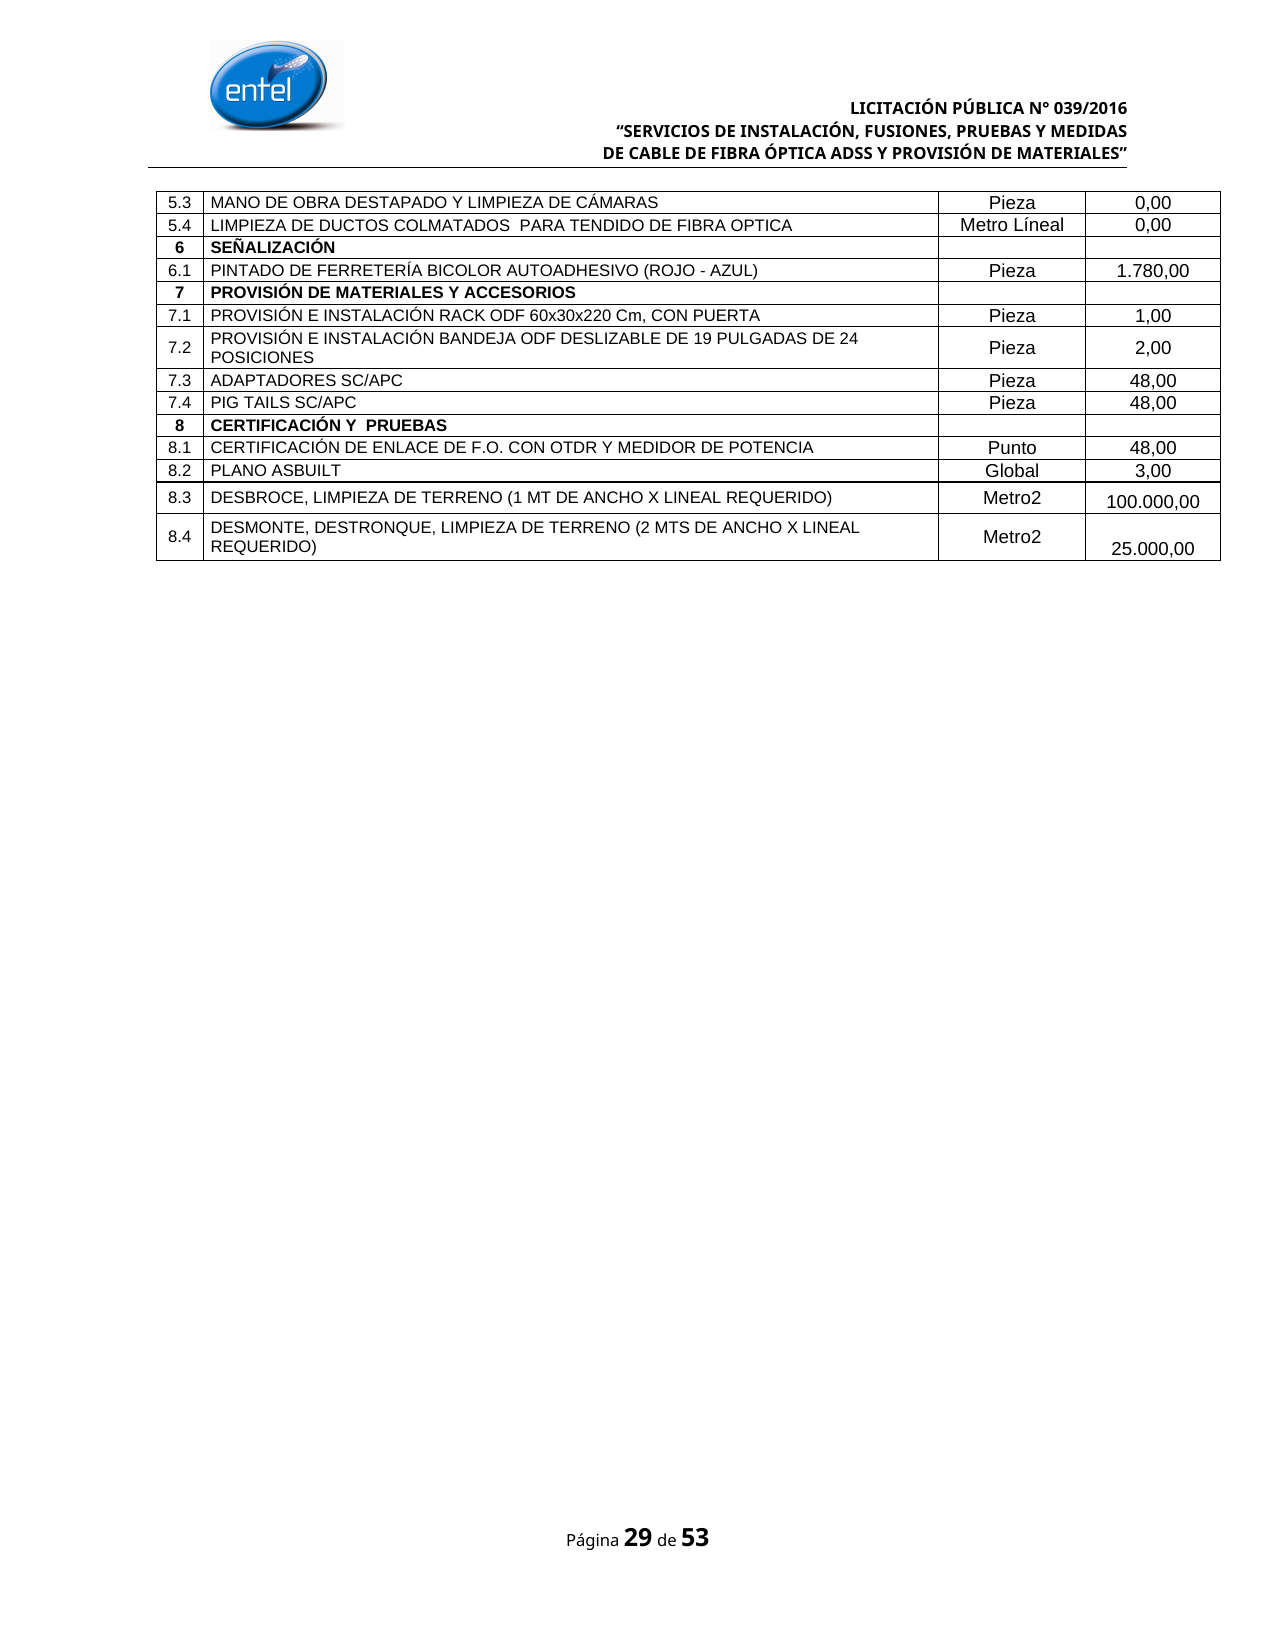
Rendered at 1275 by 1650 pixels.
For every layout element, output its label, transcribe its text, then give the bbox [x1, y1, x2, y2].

table_cell Global [939, 460, 1085, 481]
table_cell 7.1 [157, 305, 203, 326]
table_cell PROVISIÓN DE MATERIALES Y ACCESORIOS [204, 282, 938, 303]
table_cell 48,00 [1086, 369, 1220, 391]
table_cell 7.3 [157, 369, 203, 391]
table_cell CERTIFICACIÓN Y PRUEBAS [204, 415, 938, 436]
table_cell 1,00 [1086, 305, 1220, 326]
table_cell 7 [157, 282, 203, 303]
table_cell CERTIFICACIÓN DE ENLACE DE F.O. CON OTDR Y MEDIDOR DE POTENCIA [204, 437, 938, 459]
table_cell 3,00 [1086, 460, 1220, 481]
table_cell 7.2 [157, 327, 203, 368]
table_cell Metro Líneal [939, 214, 1085, 236]
picture [209, 39, 345, 131]
table_cell 5.3 [157, 192, 203, 213]
table_cell Pieza [939, 392, 1085, 413]
table_cell 0,00 [1086, 214, 1220, 236]
table_cell [1086, 237, 1220, 258]
table_cell Pieza [939, 327, 1085, 368]
table_cell Metro2 [939, 483, 1085, 513]
table_cell [1086, 282, 1220, 303]
table_cell PIG TAILS SC/APC [204, 392, 938, 413]
table_cell [939, 237, 1085, 258]
table_cell 7.4 [157, 392, 203, 413]
table_cell DESMONTE, DESTRONQUE, LIMPIEZA DE TERRENO (2 MTS DE ANCHO X LINEAL REQUERIDO) [204, 514, 938, 559]
table_cell PLANO ASBUILT [204, 460, 938, 481]
table_cell Metro2 [939, 514, 1085, 559]
table_cell Pieza [939, 369, 1085, 391]
table_cell 8.2 [157, 460, 203, 481]
table_cell [939, 282, 1085, 303]
table_cell 0,00 [1086, 192, 1220, 213]
table_cell [1086, 415, 1220, 436]
table_cell 6.1 [157, 259, 203, 281]
table_cell 5.4 [157, 214, 203, 236]
table_cell 6 [157, 237, 203, 258]
table_cell LIMPIEZA DE DUCTOS COLMATADOS PARA TENDIDO DE FIBRA OPTICA [204, 214, 938, 236]
table_cell 8.1 [157, 437, 203, 459]
table_cell ADAPTADORES SC/APC [204, 369, 938, 391]
table_cell 100.000,00 [1086, 483, 1220, 513]
table_cell Pieza [939, 305, 1085, 326]
table_cell PROVISIÓN E INSTALACIÓN RACK ODF 60x30x220 Cm, CON PUERTA [204, 305, 938, 326]
table_cell [939, 415, 1085, 436]
table_cell 8 [157, 415, 203, 436]
table_cell Pieza [939, 192, 1085, 213]
table_cell 8.3 [157, 483, 203, 513]
table_cell 48,00 [1086, 437, 1220, 459]
table_cell 1.780,00 [1086, 259, 1220, 281]
table_cell Pieza [939, 259, 1085, 281]
table_cell 2,00 [1086, 327, 1220, 368]
table_cell 8.4 [157, 514, 203, 559]
table_cell Punto [939, 437, 1085, 459]
table_cell PINTADO DE FERRETERÍA BICOLOR AUTOADHESIVO (ROJO - AZUL) [204, 259, 938, 281]
table_cell 25.000,00 [1086, 514, 1220, 559]
table_cell PROVISIÓN E INSTALACIÓN BANDEJA ODF DESLIZABLE DE 19 PULGADAS DE 24 POSICIONES [204, 327, 938, 368]
table_cell MANO DE OBRA DESTAPADO Y LIMPIEZA DE CÁMARAS [204, 192, 938, 213]
table_cell 48,00 [1086, 392, 1220, 413]
table_cell SEÑALIZACIÓN [204, 237, 938, 258]
table_cell DESBROCE, LIMPIEZA DE TERRENO (1 MT DE ANCHO X LINEAL REQUERIDO) [204, 483, 938, 513]
